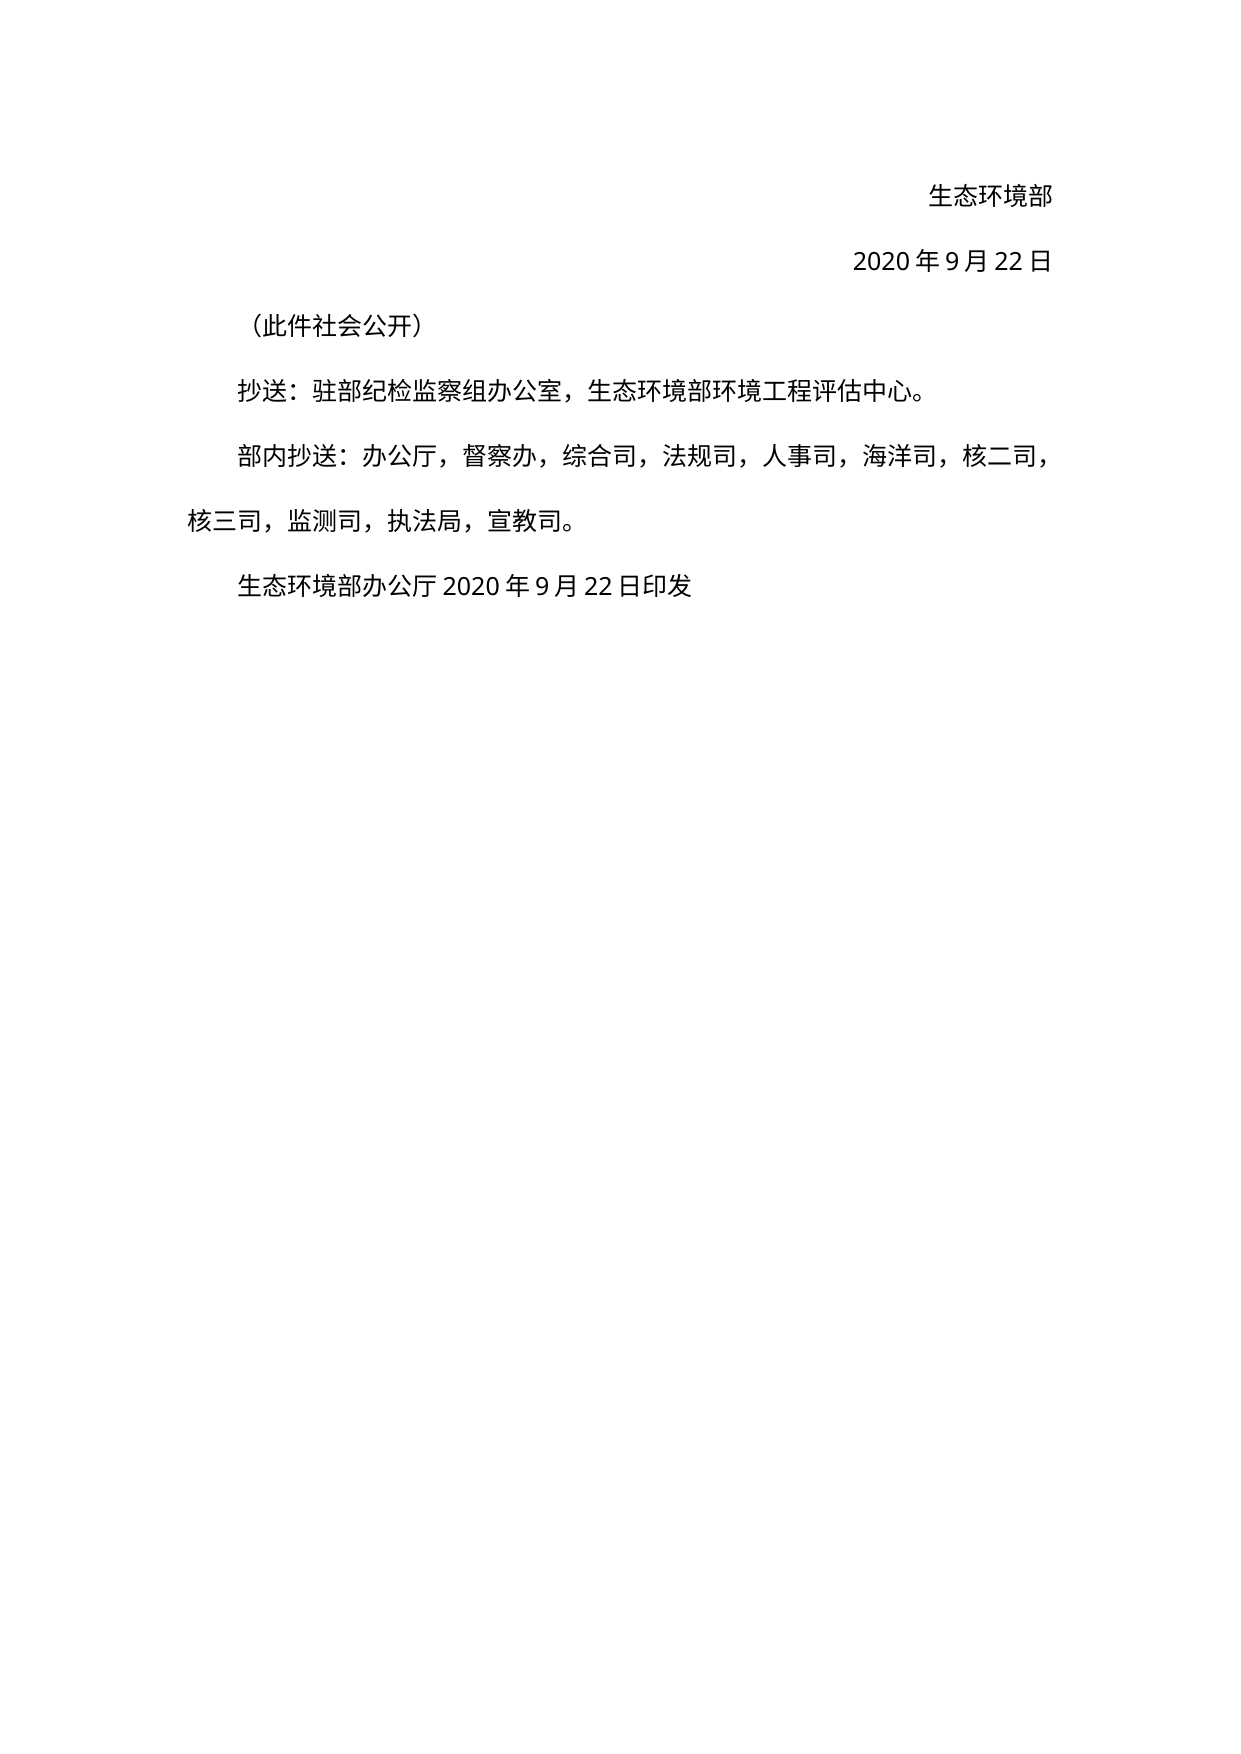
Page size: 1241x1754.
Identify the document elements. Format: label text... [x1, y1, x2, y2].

text （此件社会公开） [187, 292, 1053, 357]
text 生态环境部 [187, 162, 1053, 227]
text 生态环境部办公厅2020年9月22日印发 [187, 552, 1053, 617]
text 部内抄送：办公厅，督察办，综合司，法规司，人事司，海洋司，核二司，核三司，监测司，执法局，宣教司。 [187, 422, 1053, 552]
text 2020年9月22日 [187, 227, 1053, 292]
text 抄送：驻部纪检监察组办公室，生态环境部环境工程评估中心。 [187, 357, 1053, 422]
